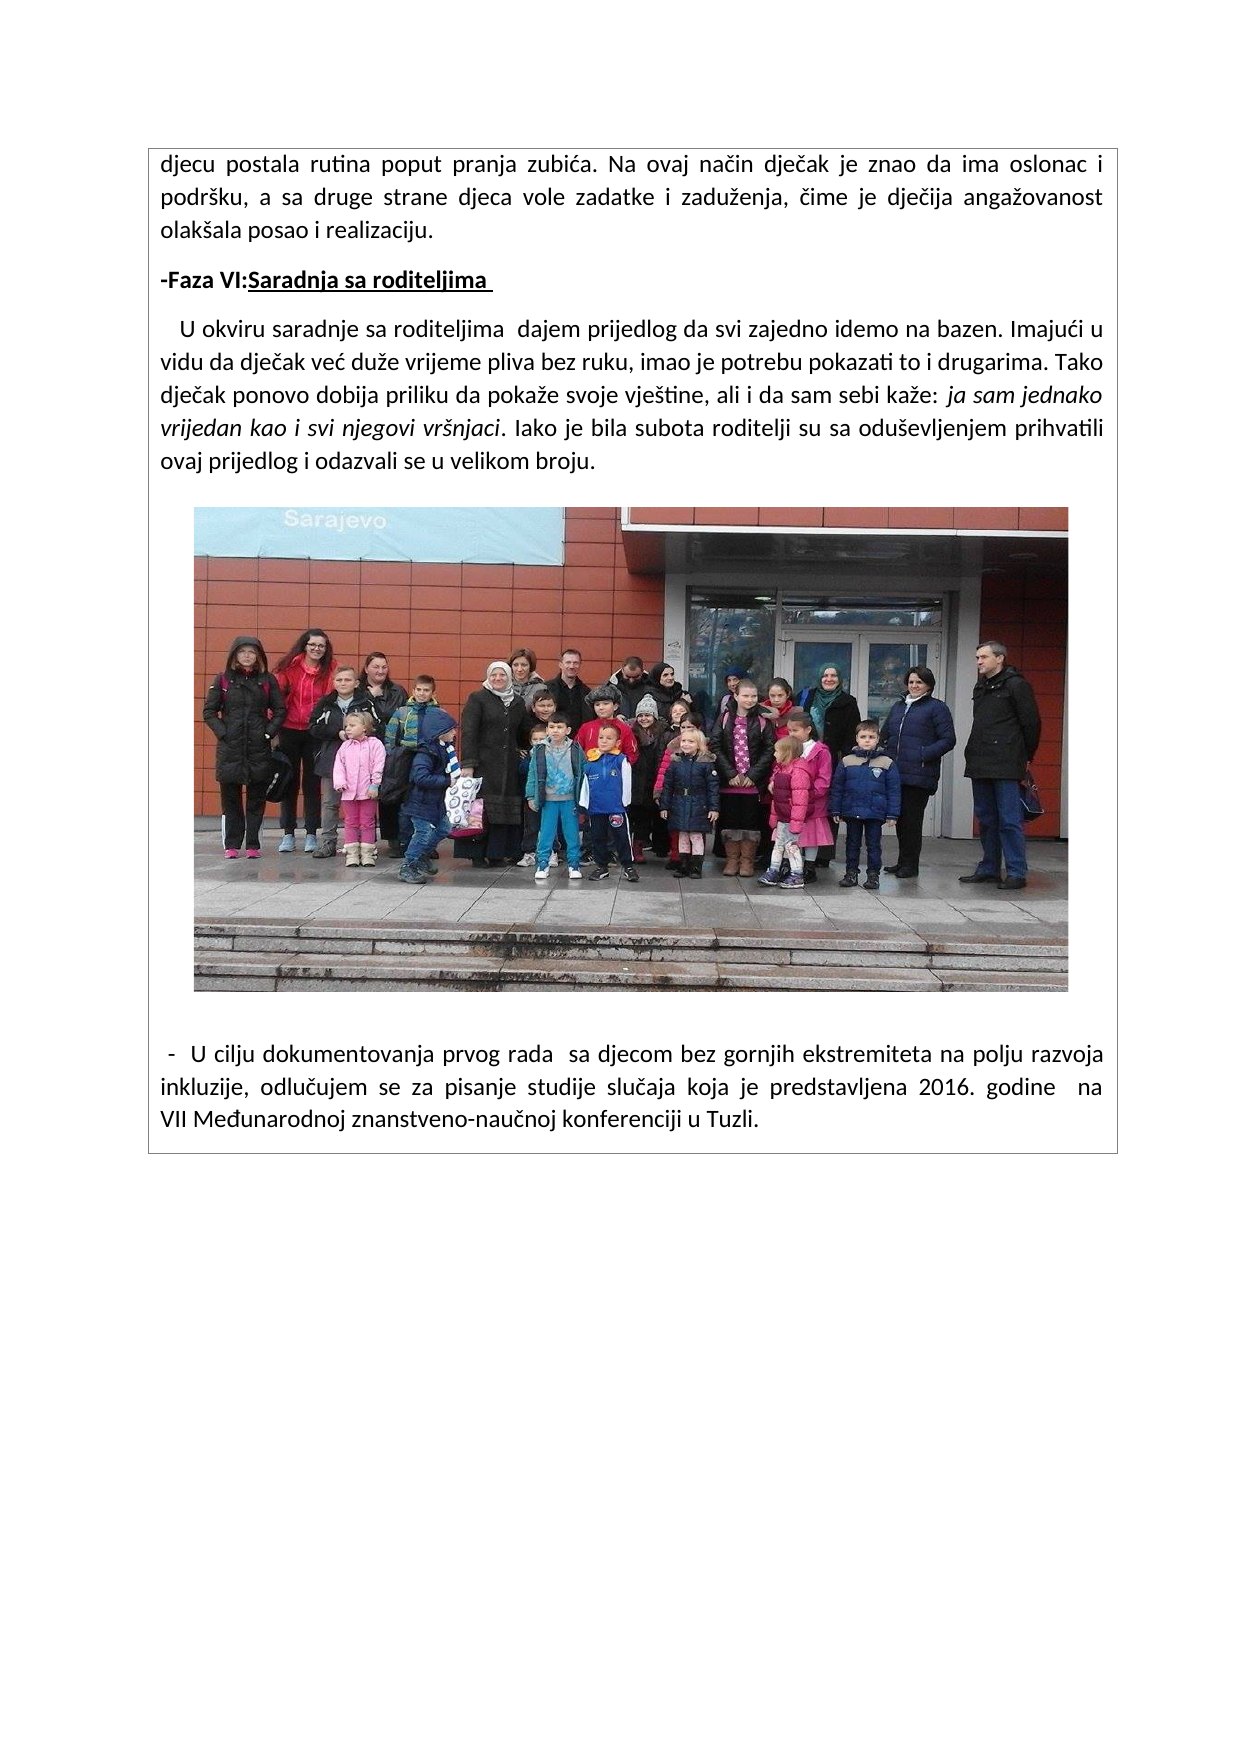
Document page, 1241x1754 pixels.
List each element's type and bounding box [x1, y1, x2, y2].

picture [193, 507, 1069, 991]
table_cell [149, 149, 1117, 1153]
